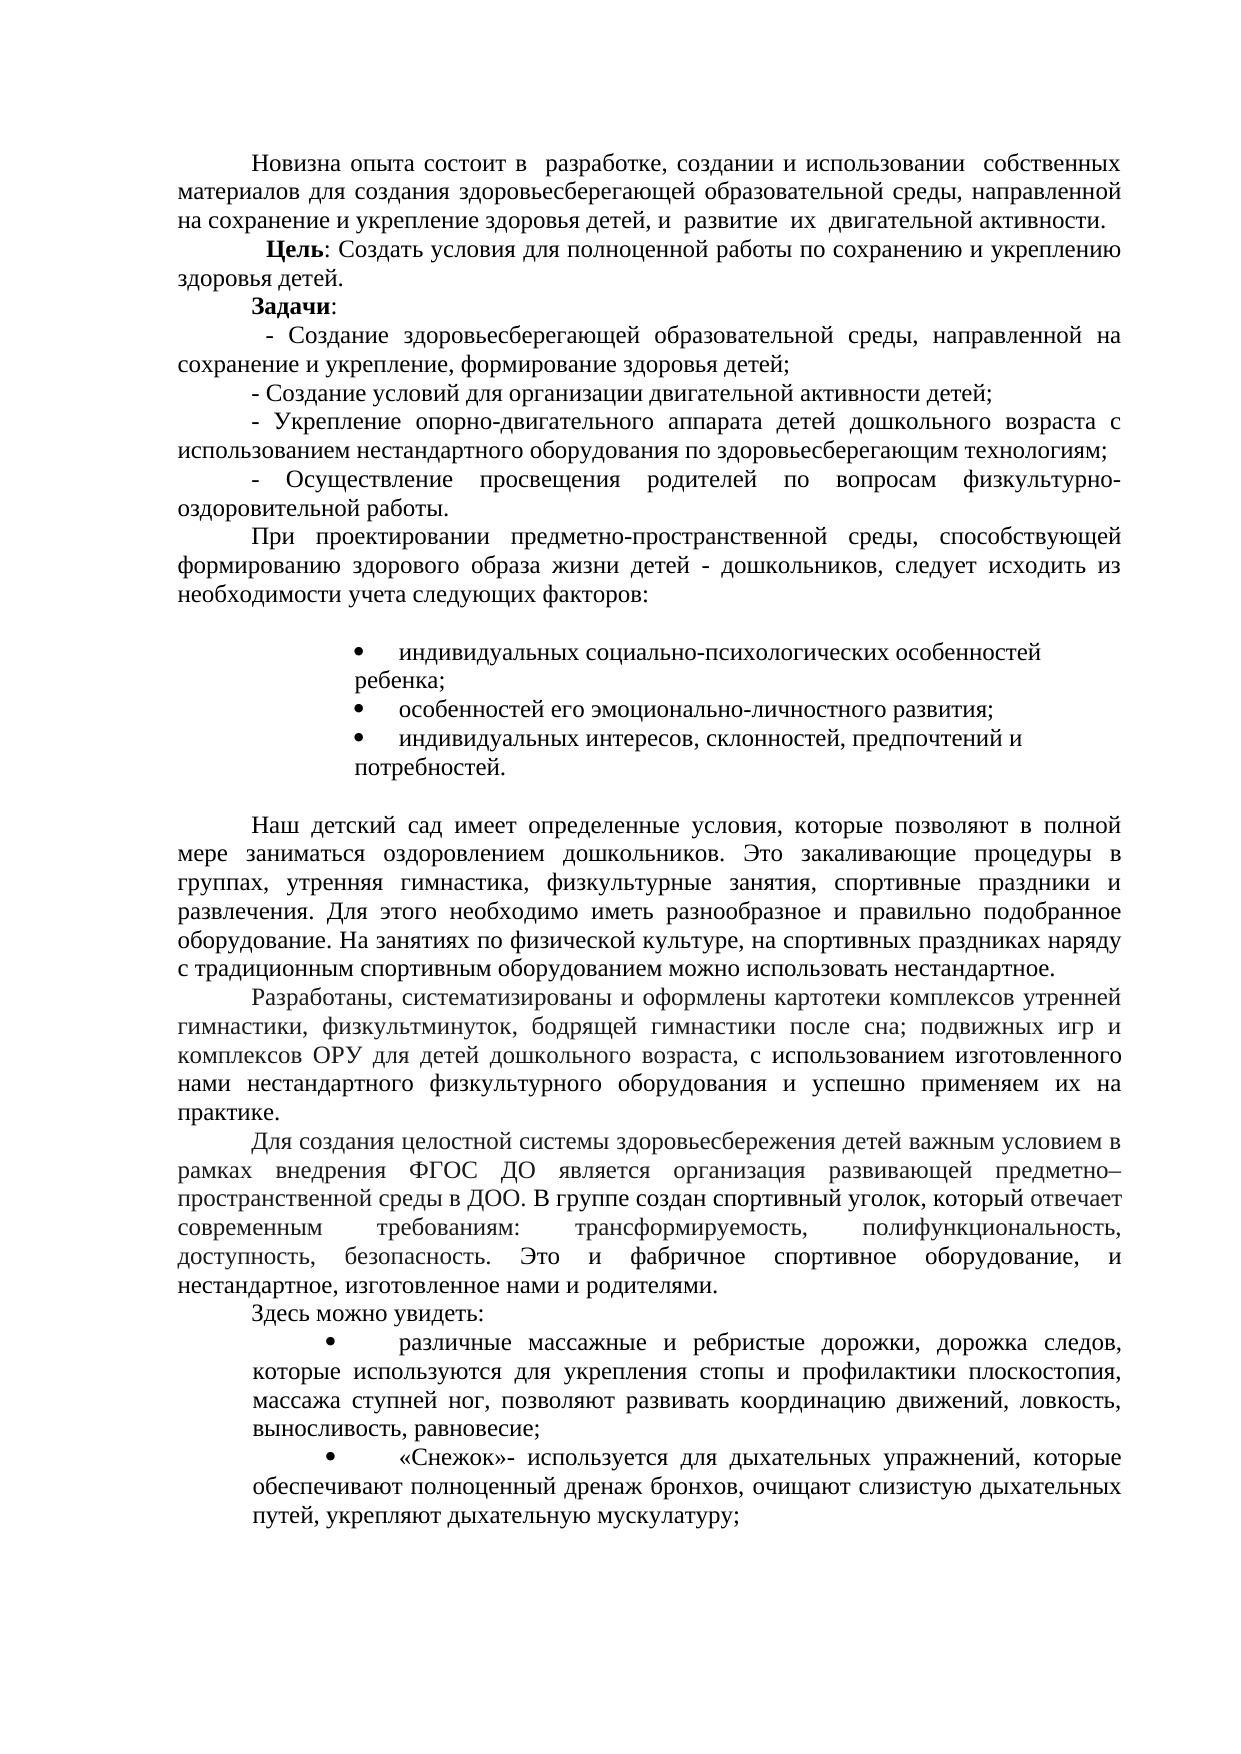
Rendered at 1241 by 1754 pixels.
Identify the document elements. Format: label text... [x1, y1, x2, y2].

text - Осуществление просвещения родителей по вопросам физкультурно-оздоровительной работы. [177, 464, 1122, 521]
text Наш детский сад имеет определенные условия, которые позволяют в полной мере заниматься оздоровлением дошкольников. Это закаливающие процедуры в группах, утренняя гимнастика, физкультурные занятия, спортивные праздники и развлечения. Для этого необходимо иметь разнообразное и правильно подобранное оборудование. На занятиях по физической культуре, на спортивных праздниках наряду с традиционным спортивным оборудованием можно использовать нестандартное. [177, 810, 1122, 982]
text Для создания целостной системы здоровьесбережения детей важным условием в рамках внедрения ФГОС ДО является организация развивающей предметно–пространственной среды в ДОО. В группе создан спортивный уголок, который отвечает современным требованиям: трансформируемость, полифункциональность, доступность, безопасность. Это и фабричное спортивное оборудование, и нестандартное, изготовленное нами и родителями. [177, 1126, 1122, 1298]
text Цель: Создать условия для полноценной работы по сохранению и укреплению здоровья детей. [177, 234, 1122, 291]
text Новизна опыта состоит в разработке, создании и использовании собственных материалов для создания здоровьесберегающей образовательной среды, направленной на сохранение и укрепление здоровья детей, и развитие их двигательной активности. [177, 148, 1122, 234]
list «Снежок»- используется для дыхательных упражнений, которые обеспечивают полноценный дренаж бронхов, очищают слизистую дыхательных путей, укрепляют дыхательную мускулатуру; [252, 1442, 1122, 1528]
list индивидуальных интересов, склонностей, предпочтений и потребностей. [354, 723, 1122, 781]
text - Укрепление опорно-двигательного аппарата детей дошкольного возраста с использованием нестандартного оборудования по здоровьесберегающим технологиям; [177, 406, 1122, 464]
text - Создание здоровьесберегающей образовательной среды, направленной на сохранение и укрепление, формирование здоровья детей; [177, 320, 1122, 378]
text При проектировании предметно-пространственной среды, способствующей формированию здорового образа жизни детей - дошкольников, следует исходить из необходимости учета следующих факторов: [177, 521, 1122, 608]
text Здесь можно увидеть: [177, 1298, 1122, 1327]
text Задачи: [177, 291, 1122, 320]
list особенностей его эмоционально-личностного развития; [354, 694, 1122, 723]
list различные массажные и ребристые дорожки, дорожка следов, которые используются для укрепления стопы и профилактики плоскостопия, массажа ступней ног, позволяют развивать координацию движений, ловкость, выносливость, равновесие; [252, 1327, 1122, 1442]
list индивидуальных социально-психологических особенностей ребенка; [354, 637, 1122, 694]
text - Создание условий для организации двигательной активности детей; [177, 378, 1122, 406]
text Разработаны, систематизированы и оформлены картотеки комплексов утренней гимнастики, физкультминуток, бодрящей гимнастики после сна; подвижных игр и комплексов ОРУ для детей дошкольного возраста, с использованием изготовленного нами нестандартного физкультурного оборудования и успешно применяем их на практике. [177, 982, 1122, 1126]
